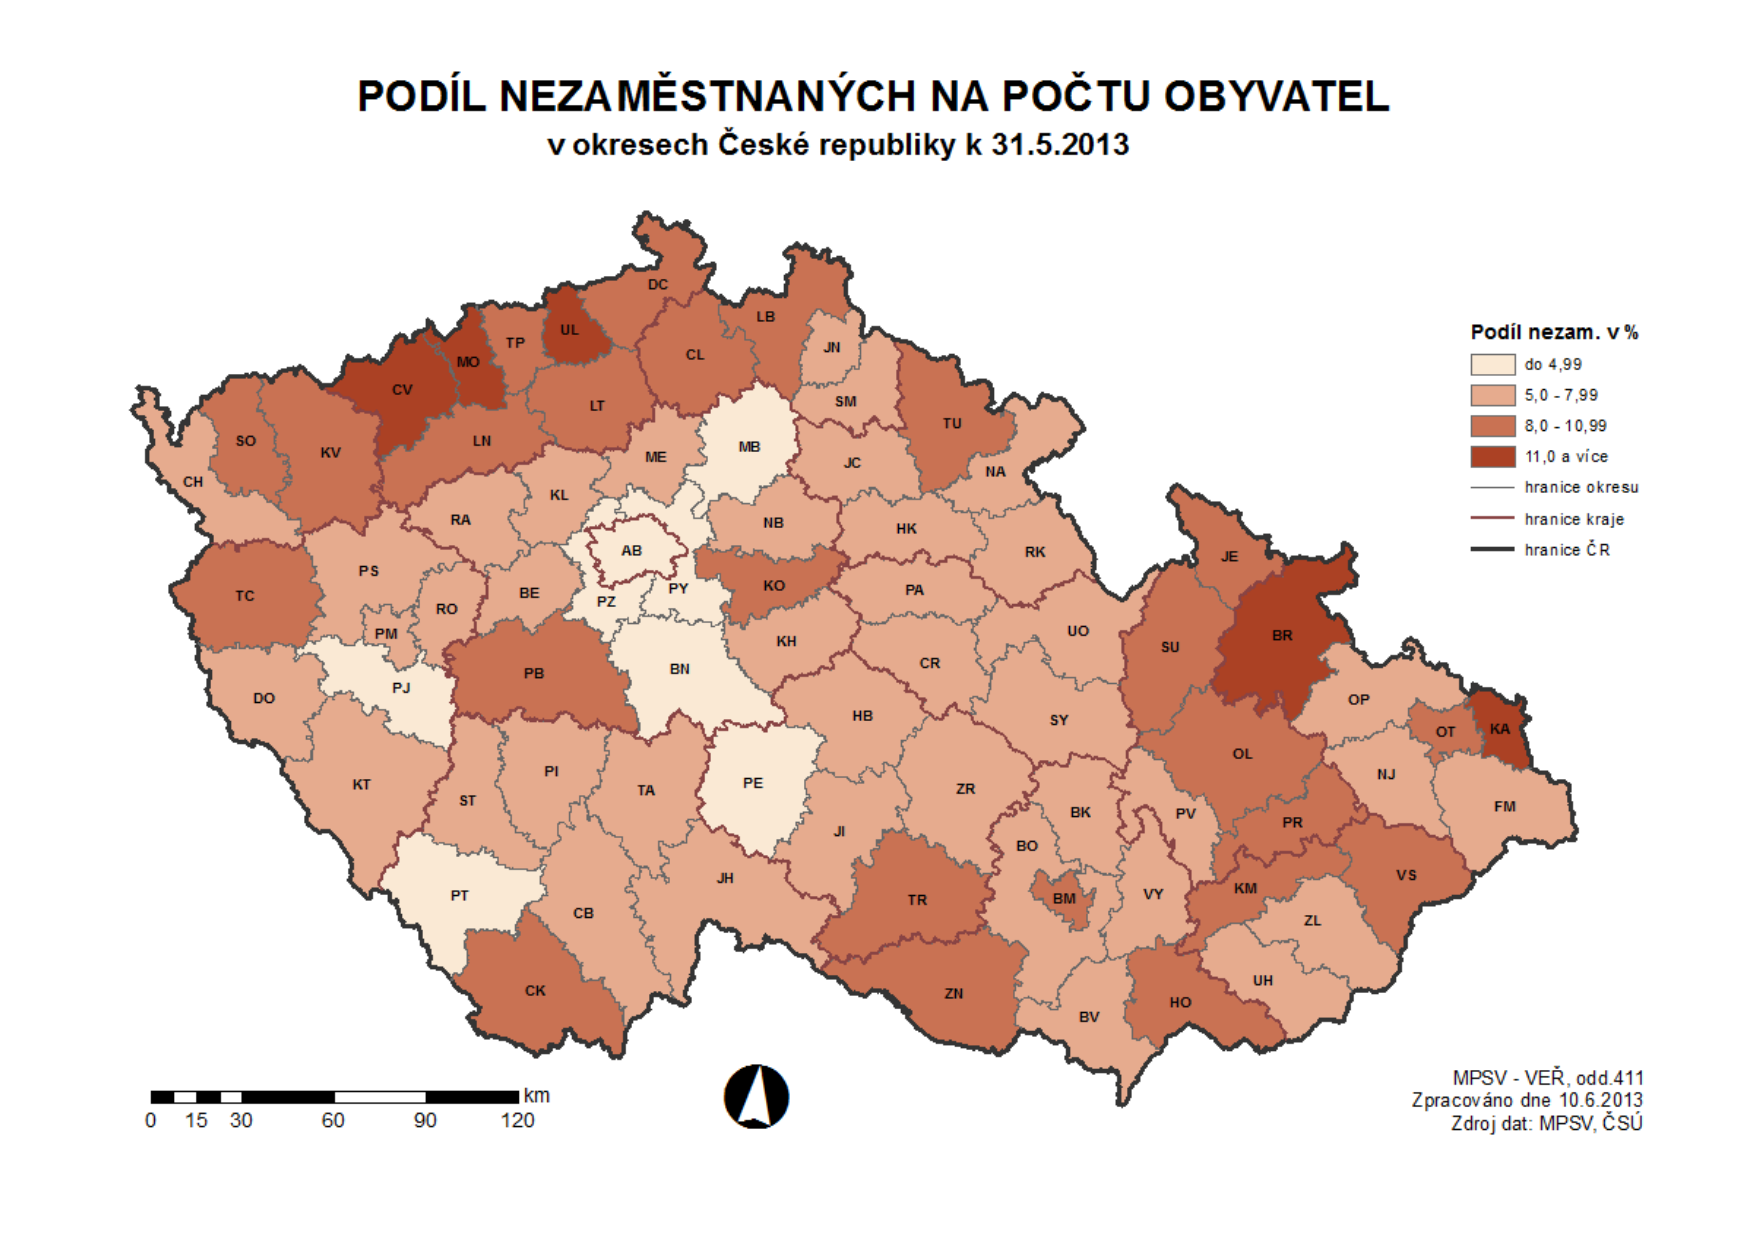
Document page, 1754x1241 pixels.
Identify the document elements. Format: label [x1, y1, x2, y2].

picture [59, 44, 1699, 1196]
